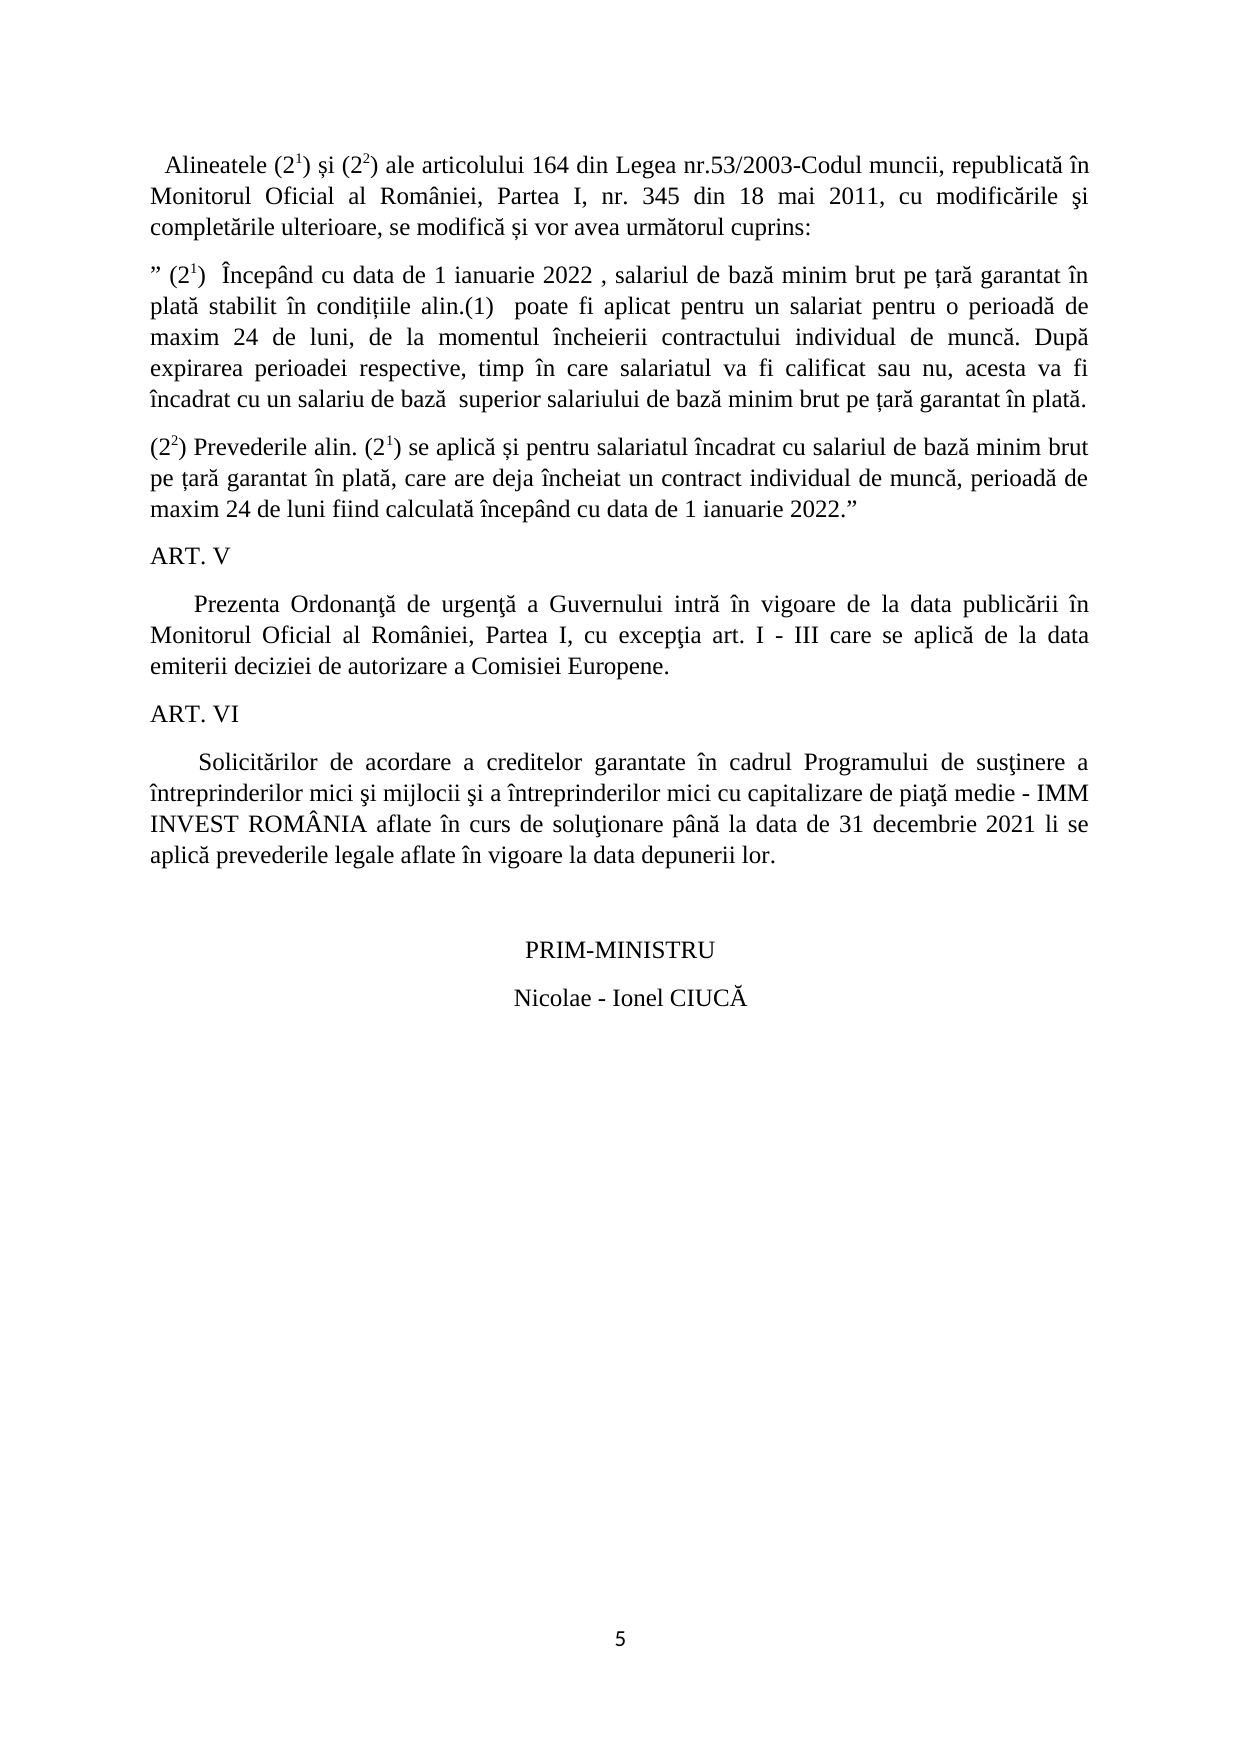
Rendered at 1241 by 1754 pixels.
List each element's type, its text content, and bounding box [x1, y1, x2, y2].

text ART. V [150, 541, 1090, 570]
text Solicitărilor de acordare a creditelor garantate în cadrul Programului de susţinere a întreprinderilor mici şi mijlocii şi a întreprinderilor mici cu capitalizare de piaţă medie - IMM INVEST ROMÂNIA aflate în curs de soluţionare până la data de 31 decembrie 2021 li se aplică prevederile legale aflate în vigoare la data depunerii lor. [150, 747, 1090, 868]
text PRIM-MINISTRU [150, 935, 1090, 964]
text Alineatele (21) și (22) ale articolului 164 din Legea nr.53/2003-Codul muncii, republicată în Monitorul Oficial al României, Partea I, nr. 345 din 18 mai 2011, cu modificările şi completările ulterioare, se modifică și vor avea următorul cuprins: [150, 150, 1090, 241]
text (22) Prevederile alin. (21) se aplică și pentru salariatul încadrat cu salariul de bază minim brut pe țară garantat în plată, care are deja încheiat un contract individual de muncă, perioadă de maxim 24 de luni fiind calculată începând cu data de 1 ianuarie 2022.” [150, 432, 1090, 522]
text Prezenta Ordonanţă de urgenţă a Guvernului intră în vigoare de la data publicării în Monitorul Oficial al României, Partea I, cu excepţia art. I - III care se aplică de la data emiterii deciziei de autorizare a Comisiei Europene. [150, 589, 1090, 680]
text ART. VI [150, 699, 1090, 728]
text Nicolae - Ionel CIUCĂ [297, 983, 1090, 1012]
text ” (21) Începând cu data de 1 ianuarie 2022 , salariul de bază minim brut pe țară garantat în plată stabilit în condițiile alin.(1) poate fi aplicat pentru un salariat pentru o perioadă de maxim 24 de luni, de la momentul încheierii contractului individual de muncă. După expirarea perioadei respective, timp în care salariatul va fi calificat sau nu, acesta va fi încadrat cu un salariu de bază superior salariului de bază minim brut pe țară garantat în plată. [150, 260, 1090, 413]
